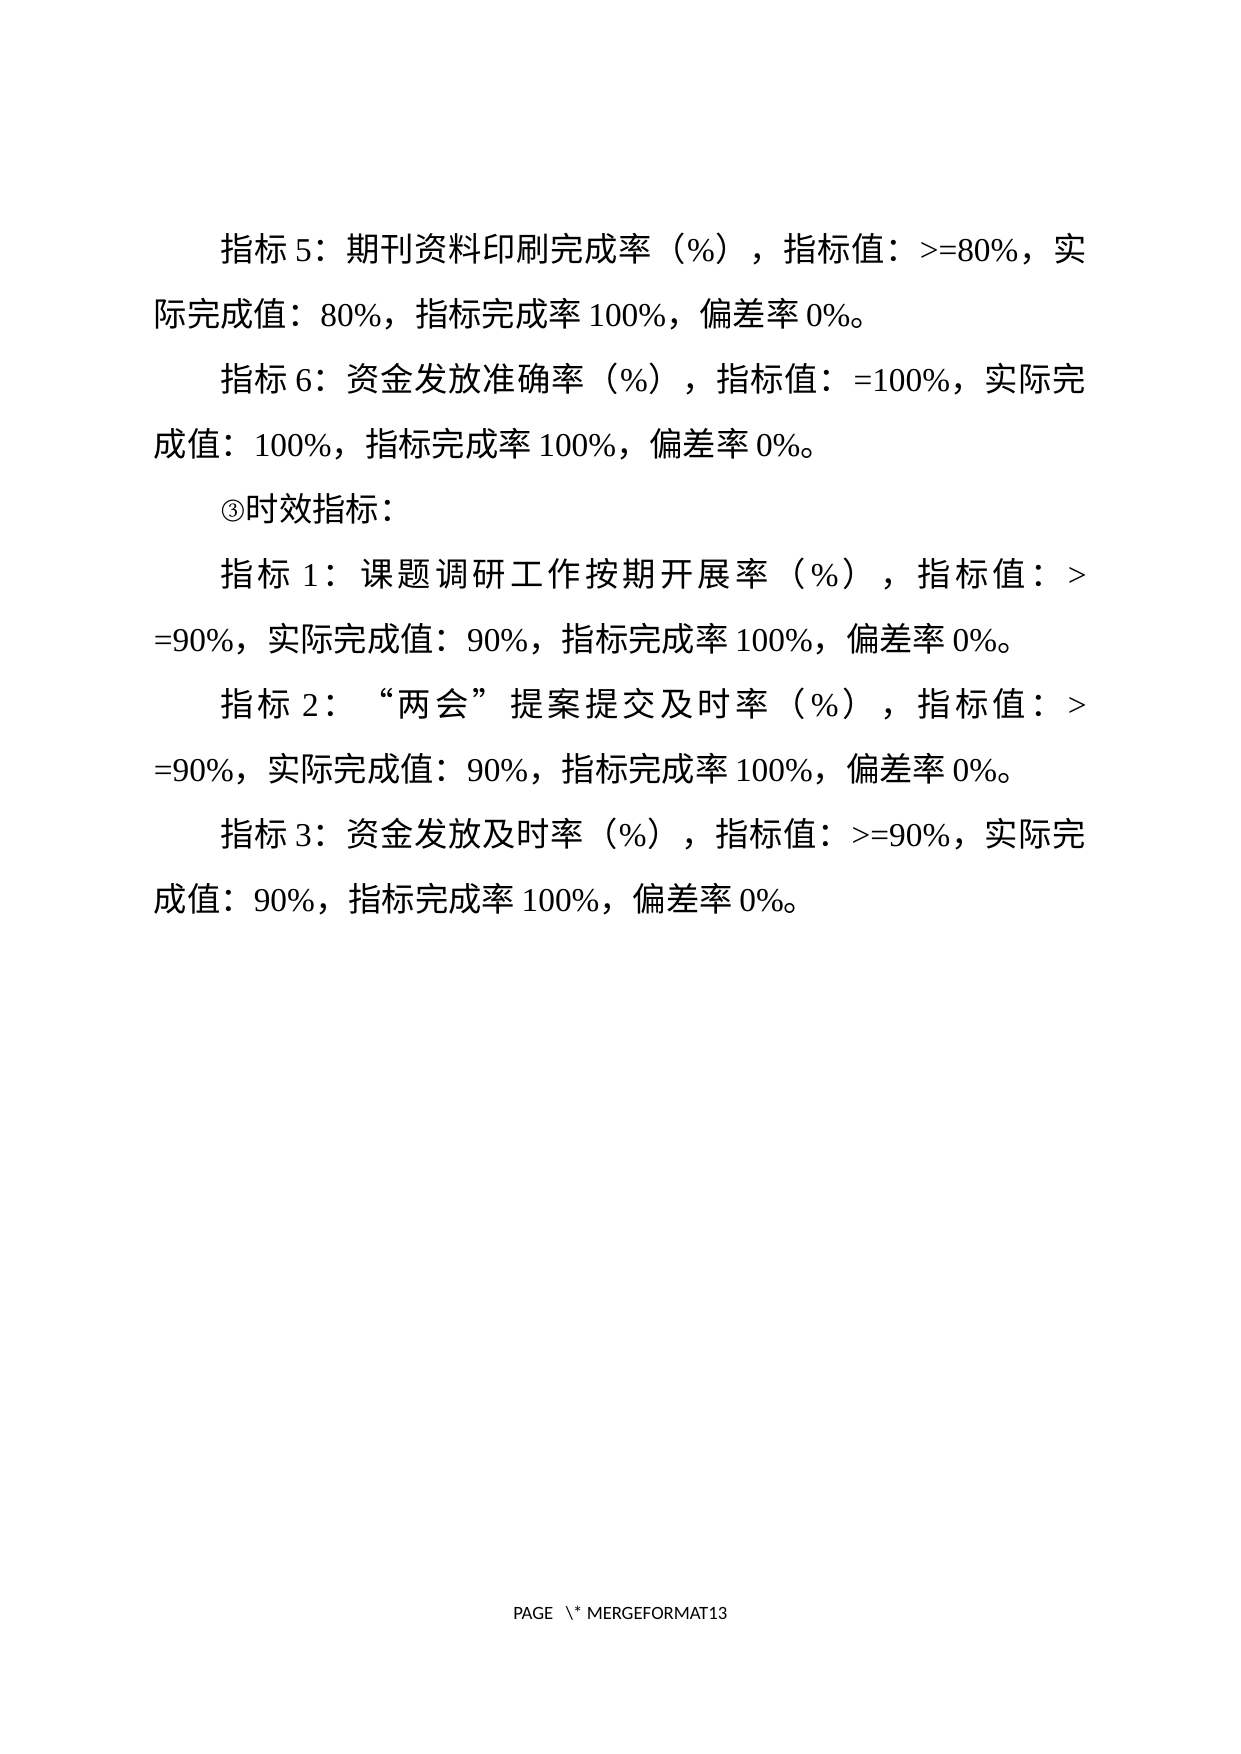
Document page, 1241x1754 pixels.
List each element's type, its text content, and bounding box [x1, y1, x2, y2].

text 指标3：资金发放及时率（%），指标值：>=90%，实际完成值：90%，指标完成率100%，偏差率0%。 [153, 800, 1087, 930]
text 指标2：“两会”提案提交及时率（%），指标值：>=90%，实际完成值：90%，指标完成率100%，偏差率0%。 [153, 670, 1087, 800]
text 指标6：资金发放准确率（%），指标值：=100%，实际完成值：100%，指标完成率100%，偏差率0%。 [153, 345, 1087, 475]
text 指标5：期刊资料印刷完成率（%），指标值：>=80%，实际完成值：80%，指标完成率100%，偏差率0%。 [153, 215, 1087, 345]
text 指标1：课题调研工作按期开展率（%），指标值：>=90%，实际完成值：90%，指标完成率100%，偏差率0%。 [153, 540, 1087, 670]
text ③时效指标： [153, 475, 1087, 540]
